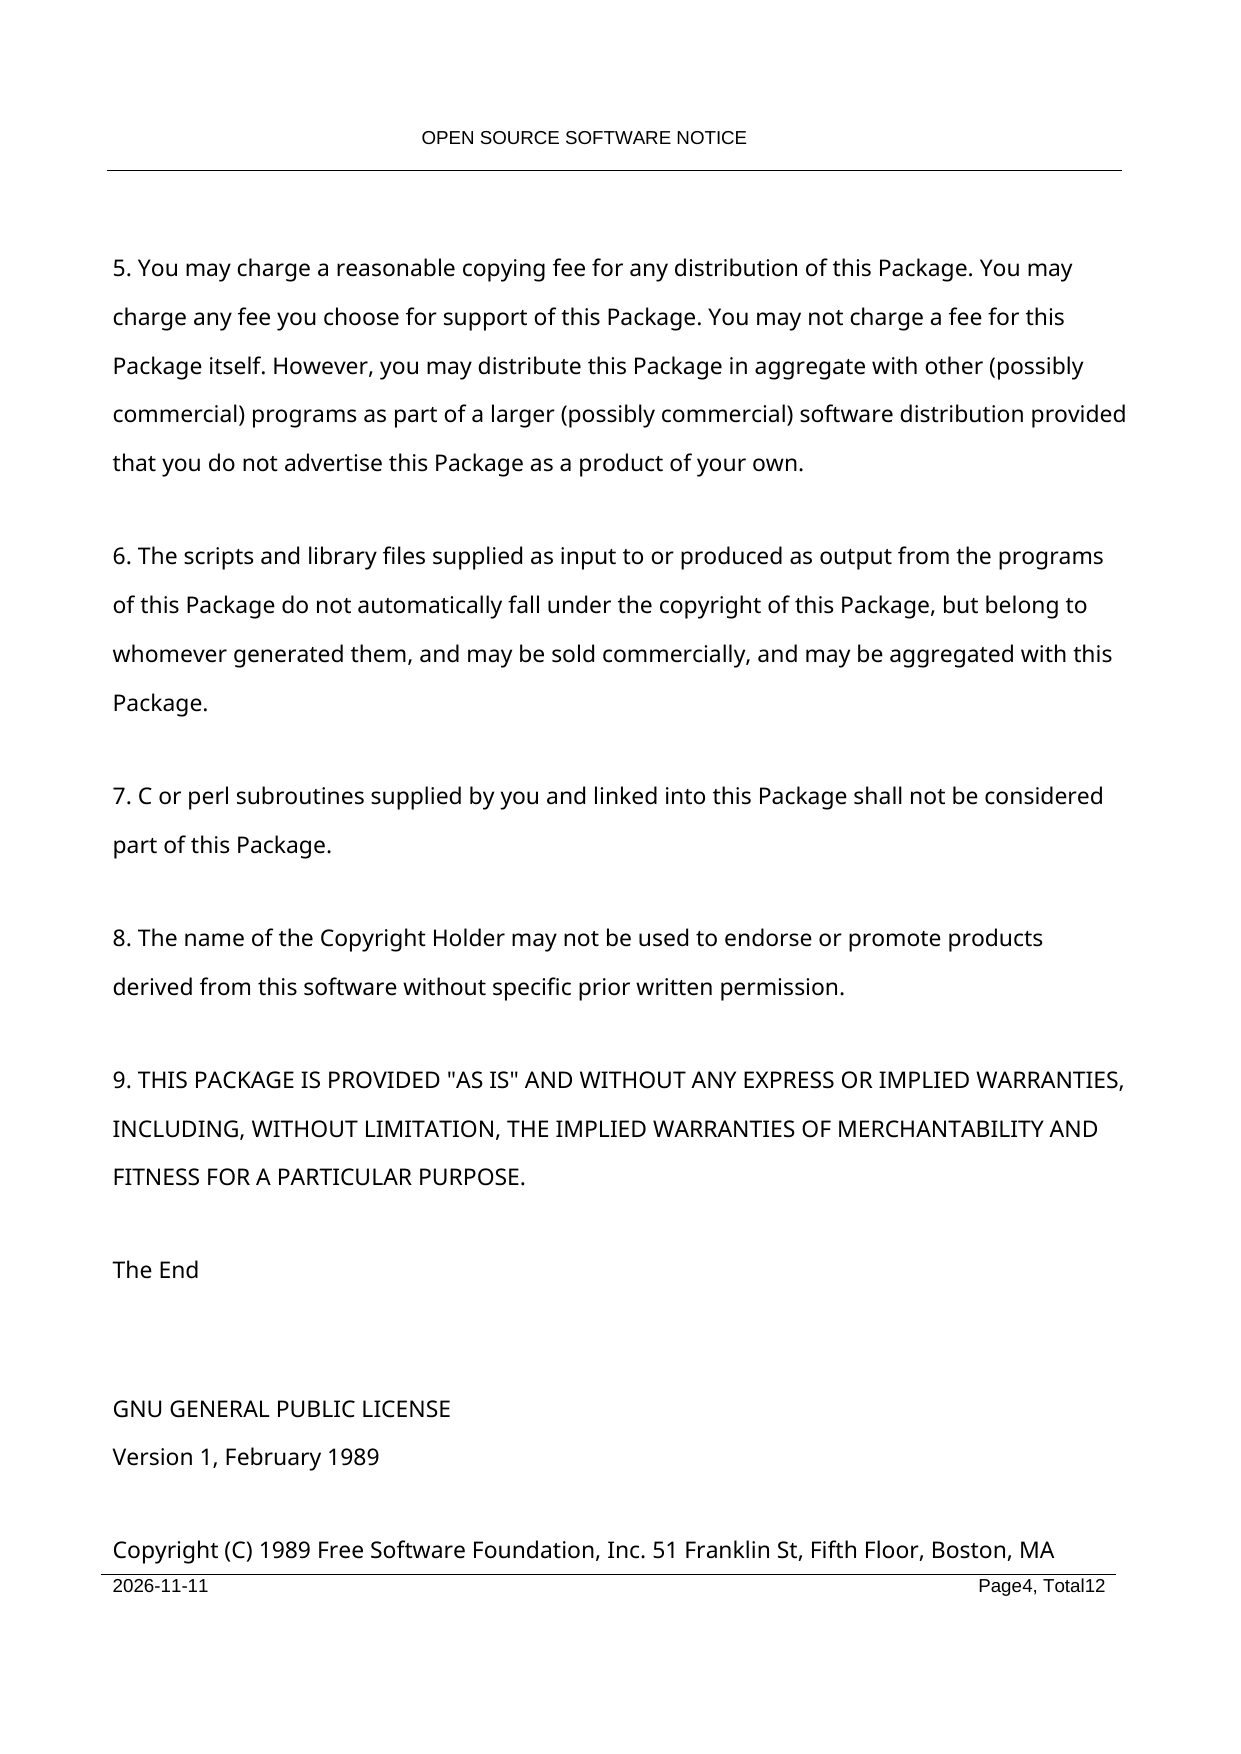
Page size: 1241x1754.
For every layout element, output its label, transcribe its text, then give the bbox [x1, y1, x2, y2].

text The End [112, 1254, 1128, 1286]
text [112, 1533, 1128, 1566]
text 7. C or perl subroutines supplied by you and linked into this Package shall not be considered part of this Package. [112, 779, 1128, 860]
text 6. The scripts and library files supplied as input to or produced as output from the programs of this Package do not automatically fall under the copyright of this Package, but belong to whomever generated them, and may be sold commercially, and may be aggregated with this Package. [112, 540, 1128, 718]
text GNU GENERAL PUBLIC LICENSE [112, 1392, 1128, 1425]
text 9. THIS PACKAGE IS PROVIDED "AS IS" AND WITHOUT ANY EXPRESS OR IMPLIED WARRANTIES, INCLUDING, WITHOUT LIMITATION, THE IMPLIED WARRANTIES OF MERCHANTABILITY AND FITNESS FOR A PARTICULAR PURPOSE. [112, 1063, 1128, 1193]
text 8. The name of the Copyright Holder may not be used to endorse or promote products derived from this software without specific prior written permission. [112, 921, 1128, 1002]
text Version 1, February 1989 [112, 1440, 1128, 1473]
text 5. You may charge a reasonable copying fee for any distribution of this Package. You may charge any fee you choose for support of this Package. You may not charge a fee for this Package itself. However, you may distribute this Package in aggregate with other (possibly commercial) programs as part of a larger (possibly commercial) software distribution provided that you do not advertise this Package as a product of your own. [112, 251, 1128, 479]
